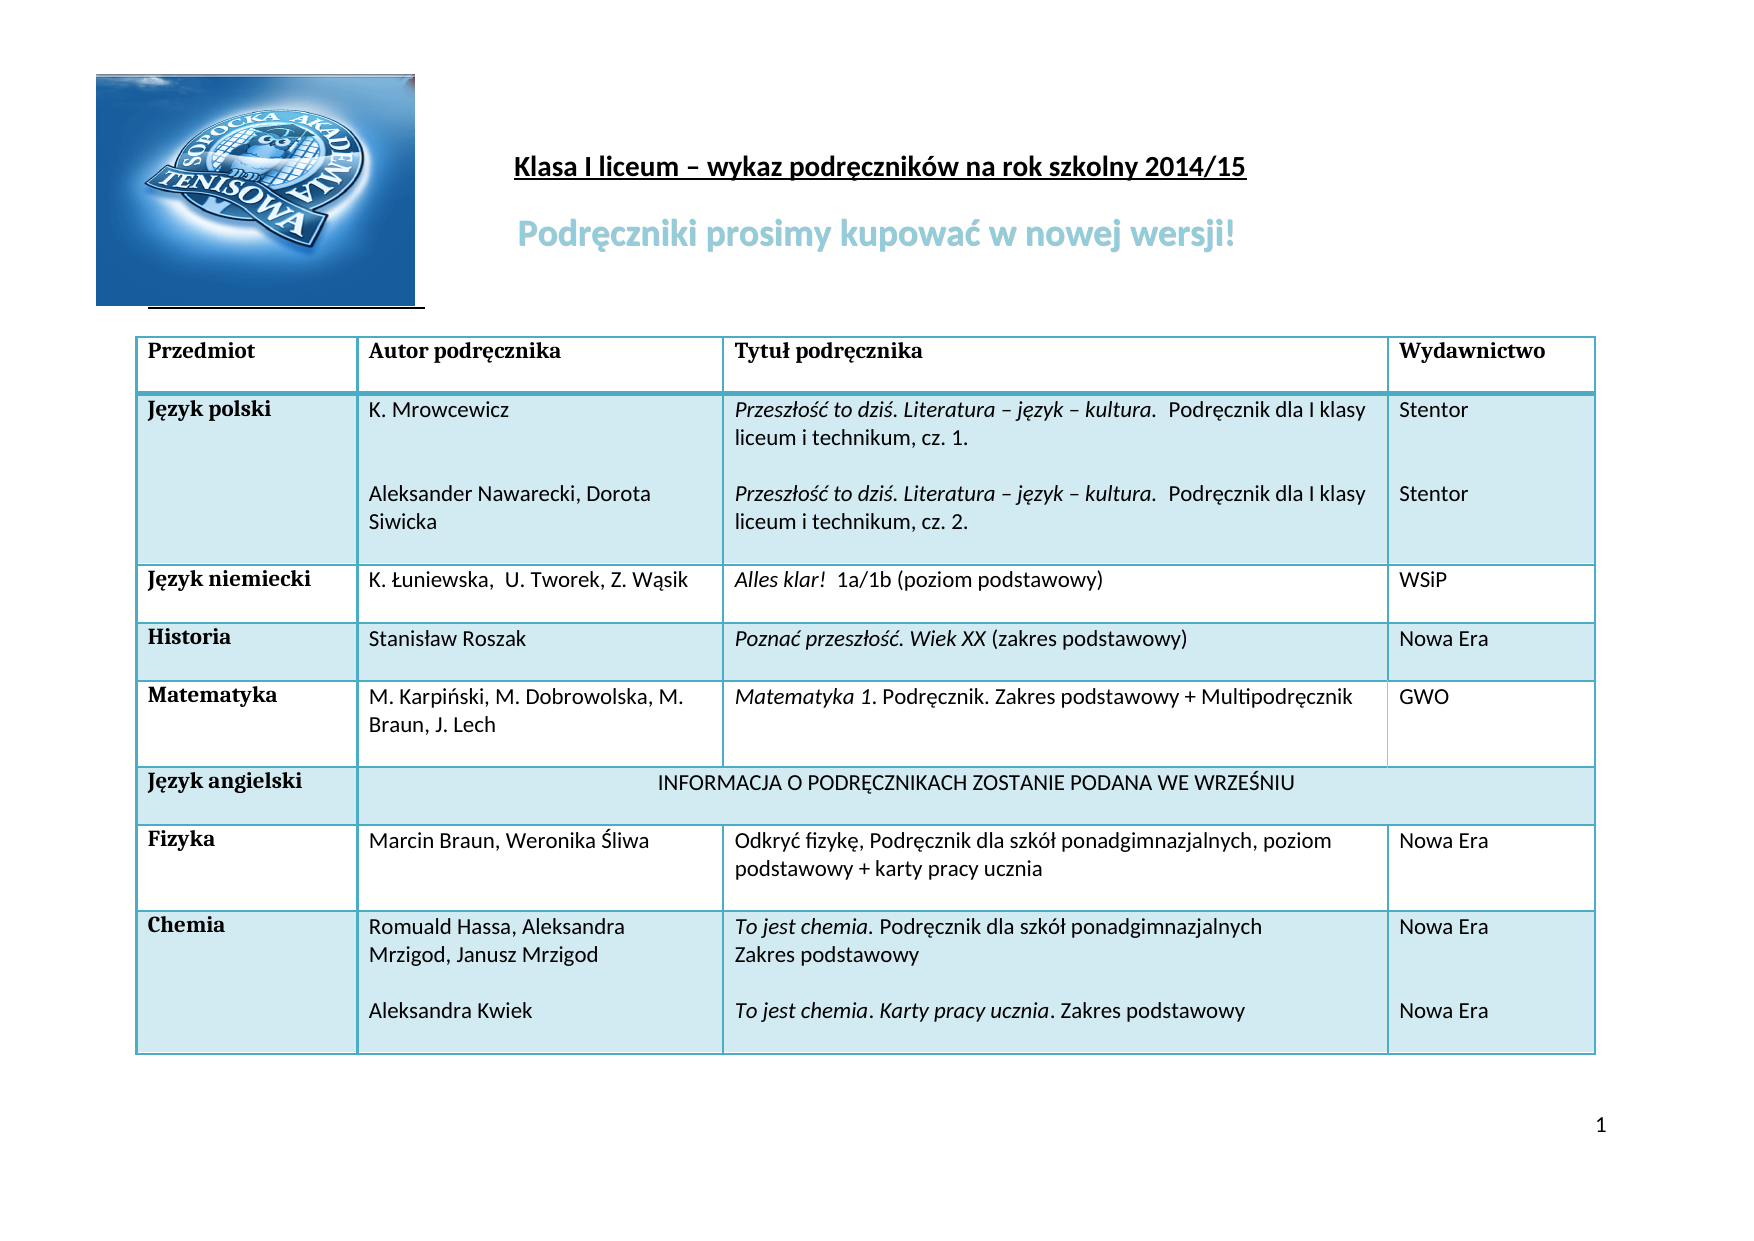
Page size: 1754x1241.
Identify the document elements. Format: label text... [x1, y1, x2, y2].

table_cell Stentor Stentor [1389, 396, 1594, 563]
table_cell Alles klar! 1a/1b (poziom podstawowy) [724, 566, 1387, 622]
table_cell Język polski [138, 396, 356, 563]
table_cell Stanisław Roszak [359, 624, 722, 680]
table_cell Chemia [138, 912, 356, 1052]
table_cell Matematyka [138, 682, 356, 766]
table_cell Fizyka [138, 826, 356, 910]
table_header Przedmiot [138, 338, 356, 391]
table_header Autor podręcznika [359, 338, 722, 391]
table_cell WSiP [1389, 566, 1594, 622]
table_cell Odkryć fizykę, Podręcznik dla szkół ponadgimnazjalnych, poziom podstawowy + karty pracy ucznia [724, 826, 1387, 910]
picture [96, 74, 415, 306]
table_cell Przeszłość to dziś. Literatura – język – kultura. Podręcznik dla I klasy liceum i technikum, cz. 1. Przeszłość to dziś. Literatura – język – kultura. Podręcznik dla I klasy liceum i technikum, cz. 2. [724, 396, 1387, 563]
table_cell Marcin Braun, Weronika Śliwa [359, 826, 722, 910]
table_cell K. Mrowcewicz Aleksander Nawarecki, Dorota Siwicka [359, 396, 722, 563]
table_cell GWO [1388, 682, 1594, 766]
table_cell To jest chemia. Podręcznik dla szkół ponadgimnazjalnych Zakres podstawowy To jest chemia. Karty pracy ucznia. Zakres podstawowy [724, 912, 1387, 1052]
table_cell Język angielski [138, 768, 356, 824]
table_cell Romuald Hassa, Aleksandra Mrzigod, Janusz Mrzigod Aleksandra Kwiek [359, 912, 722, 1052]
table_cell Nowa Era [1389, 624, 1594, 680]
table_cell Historia [138, 624, 356, 680]
table_cell K. Łuniewska, U. Tworek, Z. Wąsik [359, 566, 722, 622]
table_cell Matematyka 1. Podręcznik. Zakres podstawowy + Multipodręcznik [724, 682, 1387, 766]
table_cell INFORMACJA O PODRĘCZNIKACH ZOSTANIE PODANA WE WRZEŚNIU [359, 768, 1594, 824]
table_cell Nowa Era [1389, 826, 1594, 910]
table_cell Język niemiecki [138, 566, 356, 622]
text Klasa I liceum – wykaz podręczników na rok szkolny 2014/15 [148, 148, 1606, 183]
table_cell Nowa Era Nowa Era [1389, 912, 1594, 1052]
table_cell M. Karpiński, M. Dobrowolska, M. Braun, J. Lech [359, 682, 722, 766]
text Podręczniki prosimy kupować w nowej wersji! [148, 209, 1606, 255]
table_cell Poznać przeszłość. Wiek XX (zakres podstawowy) [724, 624, 1387, 680]
table_header Wydawnictwo [1389, 338, 1594, 391]
table_header Tytuł podręcznika [724, 338, 1387, 391]
